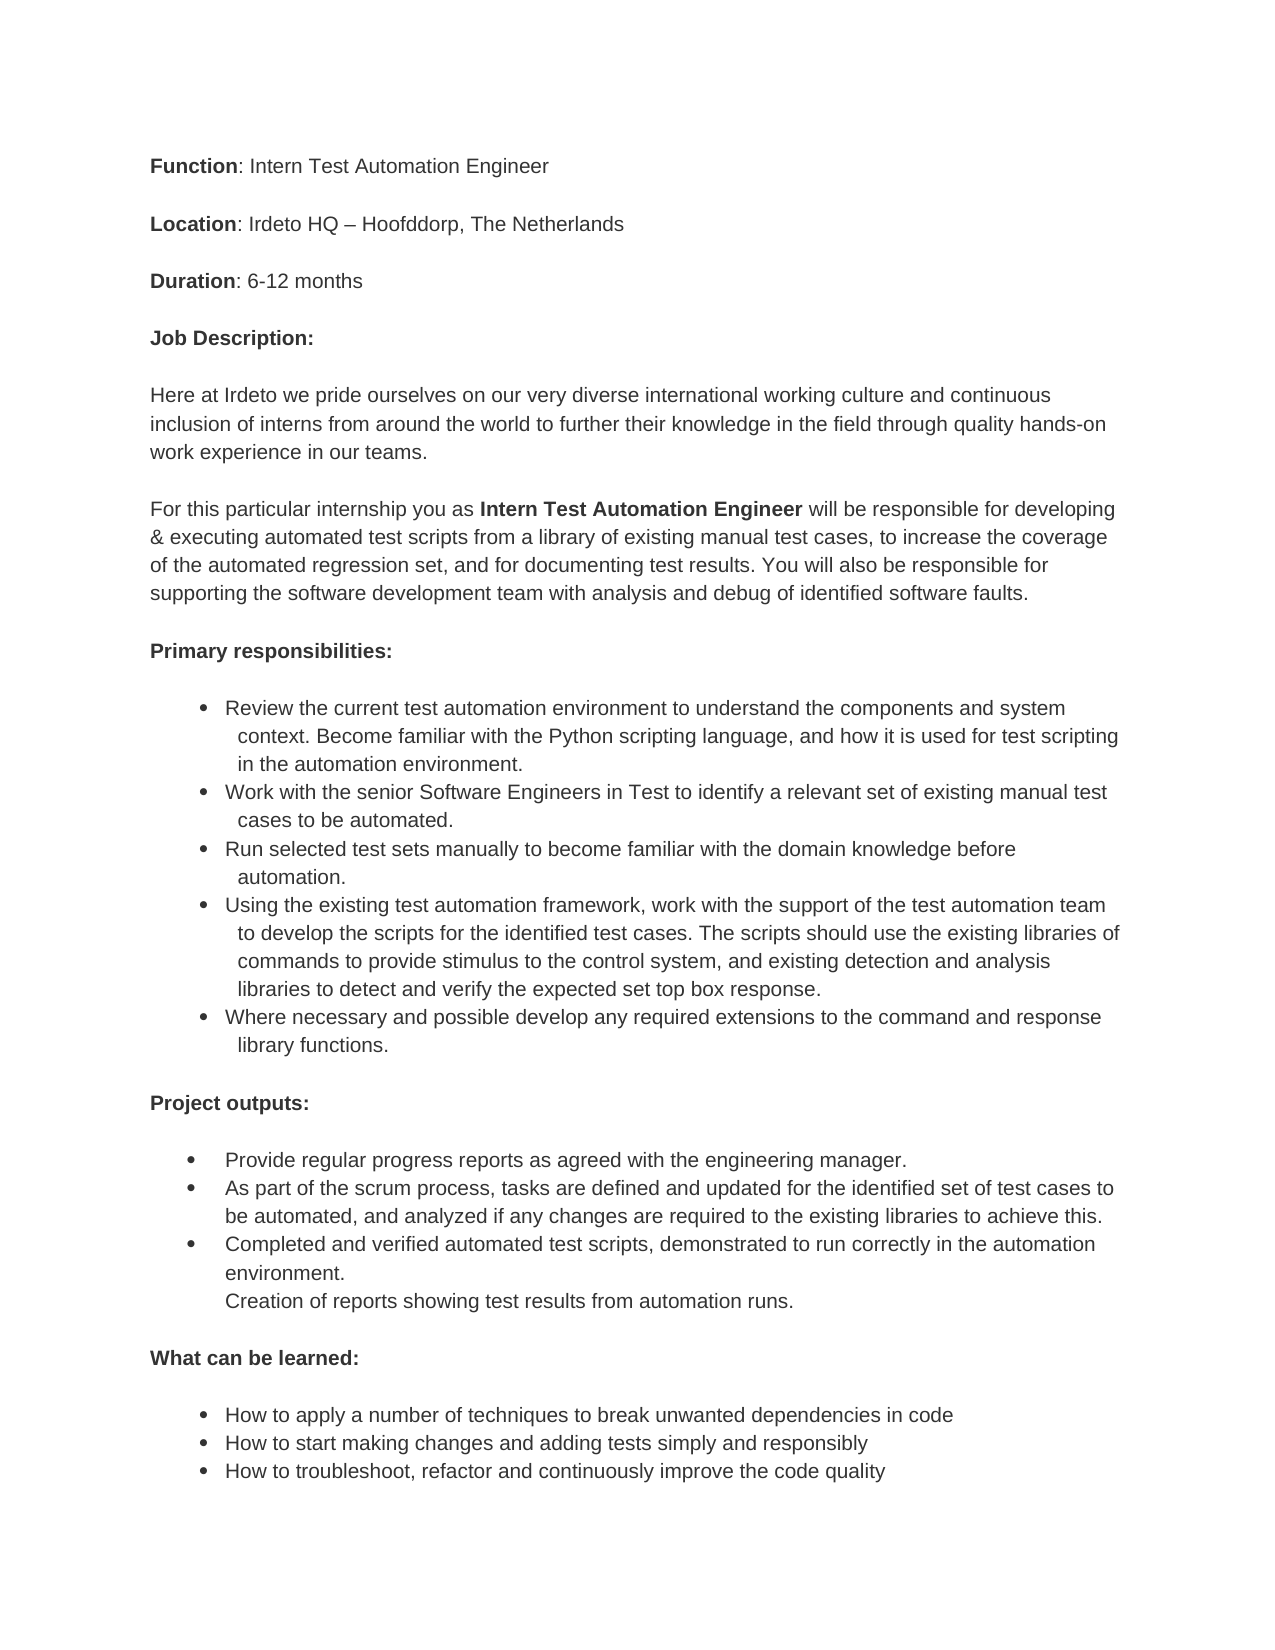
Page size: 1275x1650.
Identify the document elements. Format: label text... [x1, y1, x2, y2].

list As part of the scrum process, tasks are defined and updated for the identified set of test cases to be automated, and analyzed if any changes are required to the existing libraries to achieve this. [187, 1172, 1125, 1228]
text Job Description: [150, 322, 1125, 350]
list Review the current test automation environment to understand the components and system context. Become familiar with the Python scripting language, and how it is used for test scripting in the automation environment. [200, 692, 1125, 776]
list Provide regular progress reports as agreed with the engineering manager. [187, 1144, 1125, 1172]
text Project outputs: [150, 1086, 1125, 1114]
text Location: Irdeto HQ – Hoofddorp, The Netherlands [150, 207, 1125, 235]
list How to start making changes and adding tests simply and responsibly [200, 1427, 1125, 1455]
text For this particular internship you as Intern Test Automation Engineer will be responsible for developing & executing automated test scripts from a library of existing manual test cases, to increase the coverage of the automated regression set, and for documenting test results. You will also be responsible for supporting the software development team with analysis and debug of identified software faults. [150, 493, 1125, 605]
list Completed and verified automated test scripts, demonstrated to run correctly in the automation environment. Creation of reports showing test results from automation runs. [187, 1228, 1125, 1312]
text Here at Irdeto we pride ourselves on our very diverse international working culture and continuous inclusion of interns from around the world to further their knowledge in the field through quality hands-on work experience in our teams. [150, 379, 1125, 463]
list How to troubleshoot, refactor and continuously improve the code quality [200, 1455, 1125, 1483]
text Function: Intern Test Automation Engineer [150, 150, 1125, 178]
list Where necessary and possible develop any required extensions to the command and response library functions. [200, 1001, 1125, 1057]
text What can be learned: [150, 1342, 1125, 1370]
list Run selected test sets manually to become familiar with the domain knowledge before automation. [200, 832, 1125, 888]
list Using the existing test automation framework, work with the support of the test automation team to develop the scripts for the identified test cases. The scripts should use the existing libraries of commands to provide stimulus to the control system, and existing detection and analysis libraries to detect and verify the expected set top box response. [200, 888, 1125, 1001]
list Work with the senior Software Engineers in Test to identify a relevant set of existing manual test cases to be automated. [200, 776, 1125, 832]
text Duration: 6-12 months [150, 264, 1125, 293]
text Primary responsibilities: [150, 634, 1125, 662]
list How to apply a number of techniques to break unwanted dependencies in code [200, 1399, 1125, 1427]
